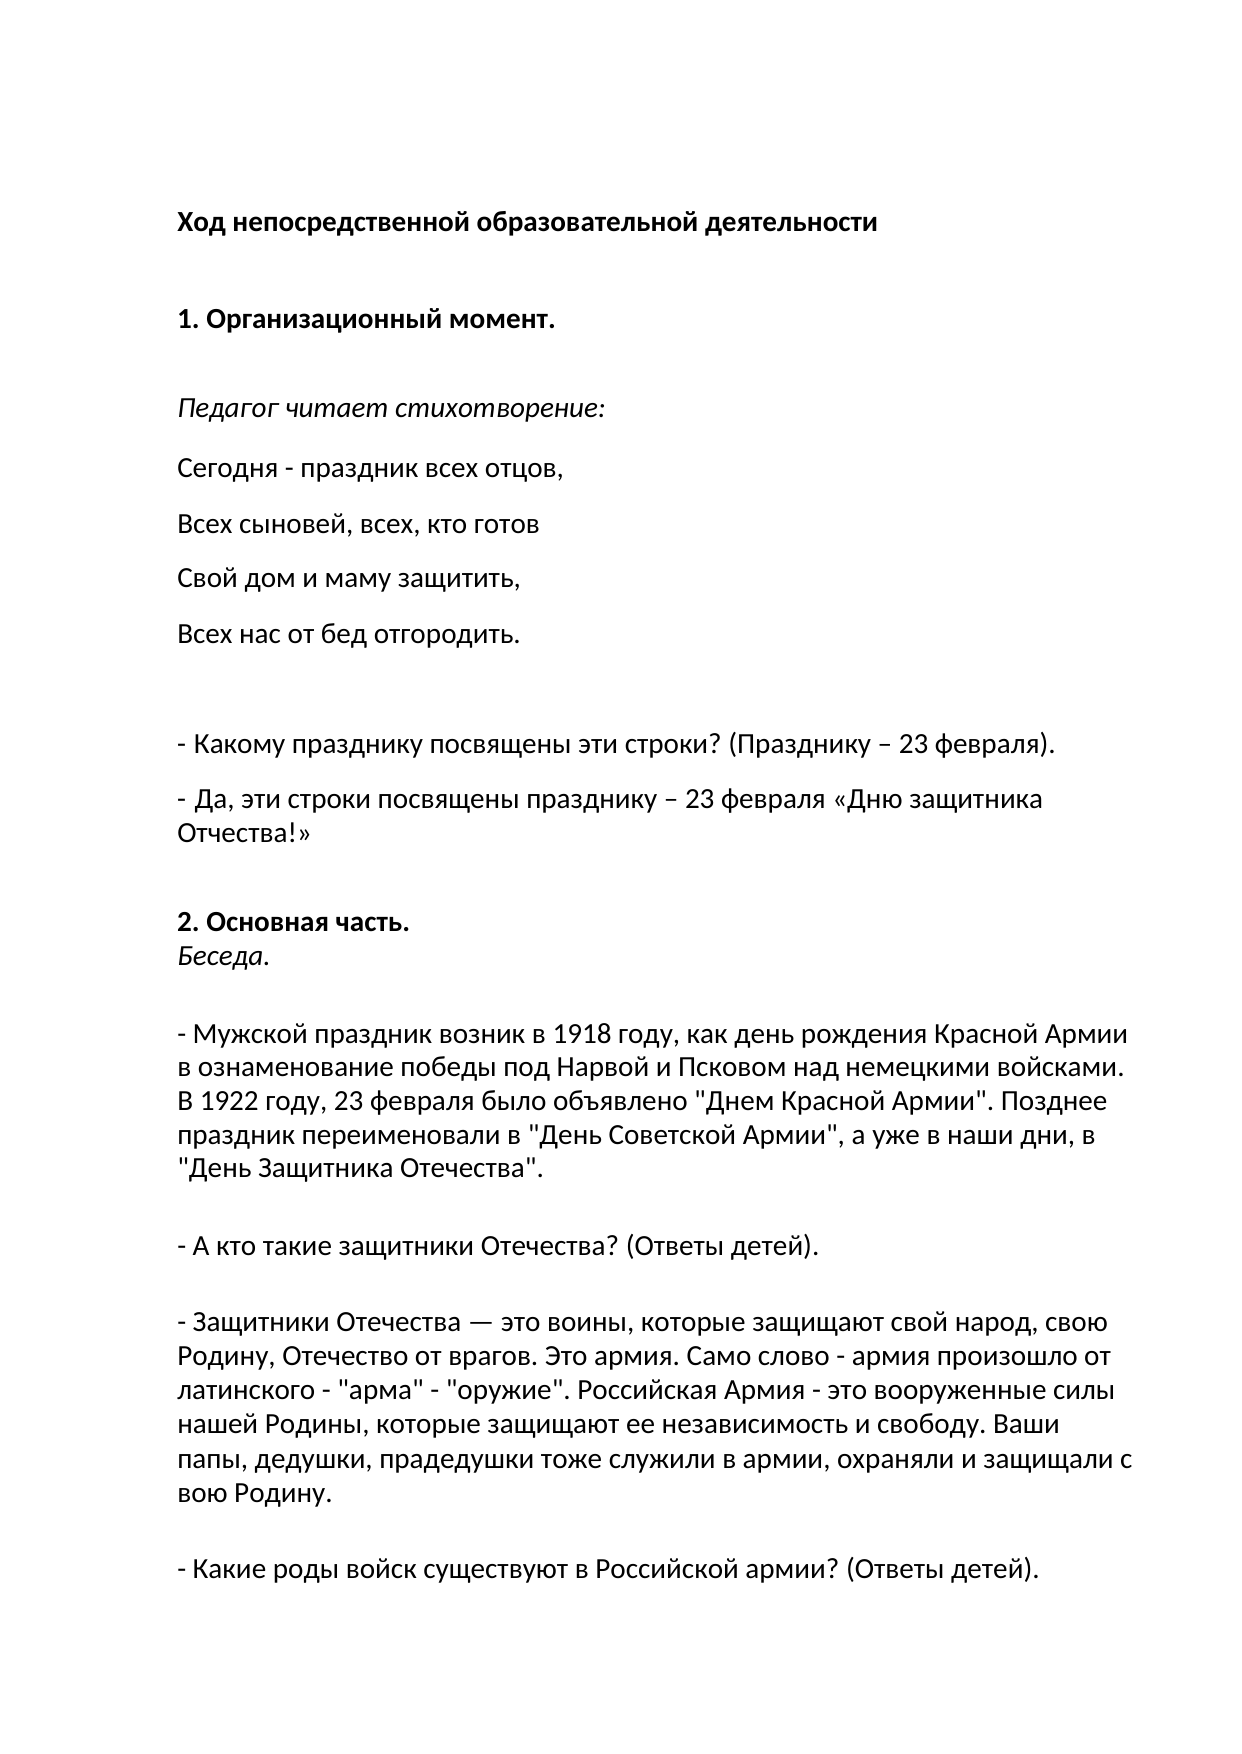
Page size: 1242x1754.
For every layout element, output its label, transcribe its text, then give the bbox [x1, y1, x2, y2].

text Ход непосредственной образовательной деятельности [177, 203, 1136, 239]
text Свой дом и маму защитить, [177, 561, 1136, 594]
text Всех нас от бед отгородить. [177, 615, 1136, 651]
list Организационный момент. [177, 300, 1136, 336]
list Основная часть. [177, 903, 1136, 939]
text Сегодня - праздник всех отцов, [177, 451, 1136, 484]
text - Какие роды войск существуют в Российской армии? (Ответы детей). [177, 1552, 1136, 1586]
text - Мужской праздник возник в 1918 году, как день рождения Красной Армии в ознаменование победы под Нарвой и Псковом над немецкими войсками. В 1922 году, 23 февраля было объявлено "Днем Красной Армии". Позднее праздник переименовали в "День Советской Армии", а уже в наши дни, в "День Защитника Отечества". [177, 1016, 1132, 1185]
text Всех сыновей, всех, кто готов [177, 505, 1136, 540]
text Педагог читает стихотворение: [177, 389, 1136, 424]
text Беседа. [177, 939, 1136, 972]
list Какому празднику посвящены эти строки? (Празднику – 23 февраля). [177, 725, 1136, 760]
text - А кто такие защитники Отечества? (Ответы детей). [177, 1227, 1136, 1262]
text - Защитники Отечества — это воины, которые защищают свой народ, свою Родину, Отечество от врагов. Это армия. Само слово - армия произошло от латинского - "арма" - "оружие". Российская Армия - это вооруженные силы нашей Родины, которые защищают ее независимость и свободу. Ваши папы, дедушки, прадедушки тоже служили в армии, охраняли и защищали с вою Родину. [177, 1304, 1136, 1510]
list Да, эти строки посвящены празднику – 23 февраля «Дню защитника Отчества!» [177, 781, 1049, 850]
